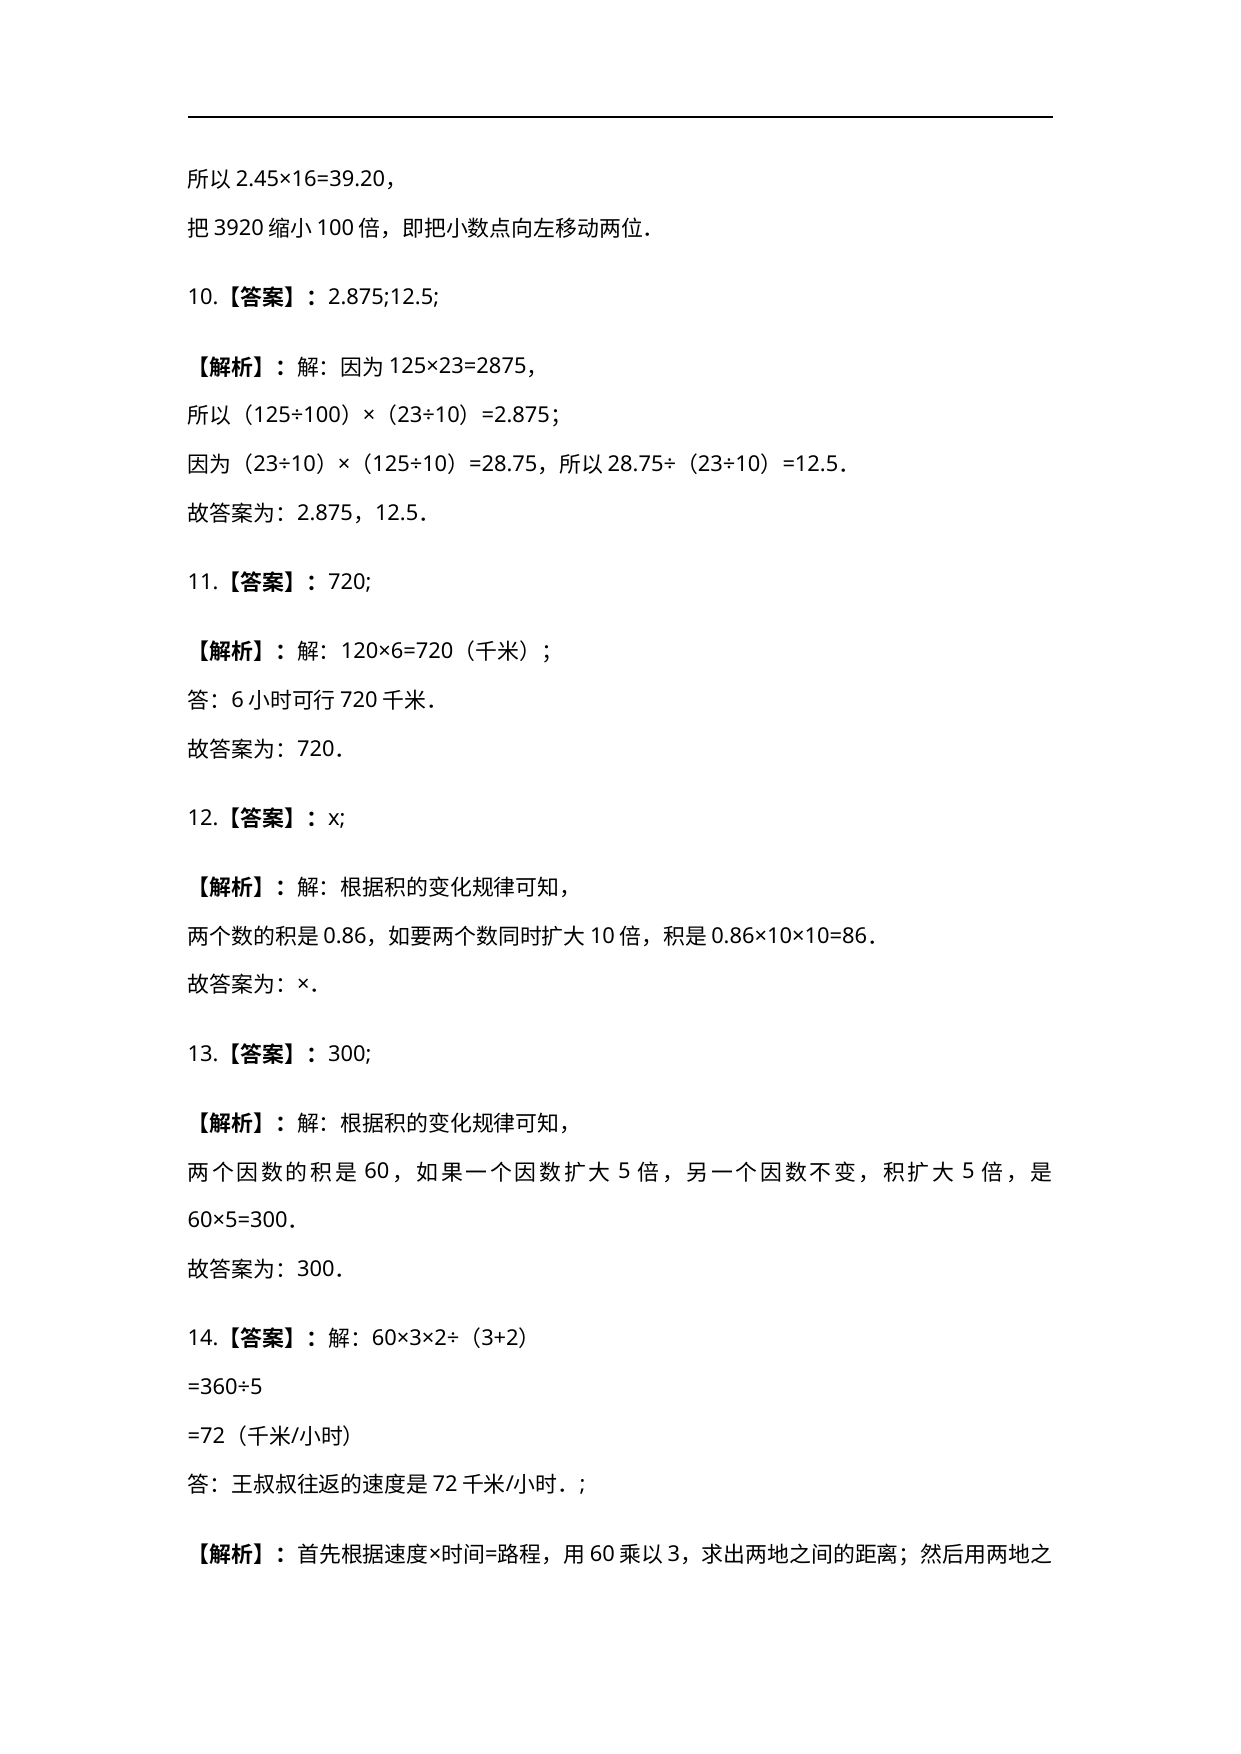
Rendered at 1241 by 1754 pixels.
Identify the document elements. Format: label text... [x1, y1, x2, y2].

text 12.【答案】：x; [187, 800, 1053, 833]
text 【解析】：解：根据积的变化规律可知， 两个因数的积是60，如果一个因数扩大5倍，另一个因数不变，积扩大5倍，是60×5=300． 故答案为：300． [187, 1105, 1053, 1284]
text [187, 162, 1053, 243]
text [187, 1536, 1053, 1569]
text 【解析】：解：因为125×23=2875， 所以（125÷100）×（23÷10）=2.875； 因为（23÷10）×（125÷10）=28.75，所以28.75÷（23÷10）=12.5． 故答案为：2.875，12.5． [187, 349, 1053, 528]
text 13.【答案】：300; [187, 1036, 1053, 1069]
text 11.【答案】：720; [187, 564, 1053, 597]
text 14.【答案】：解：60×3×2÷（3+2） =360÷5 =72（千米/小时） 答：王叔叔往返的速度是72千米/小时．; [187, 1321, 1053, 1499]
text 10.【答案】：2.875;12.5; [187, 280, 1053, 312]
text 【解析】：解：120×6=720（千米）； 答：6小时可行720千米． 故答案为：720． [187, 634, 1053, 764]
text 【解析】：解：根据积的变化规律可知， 两个数的积是0.86，如要两个数同时扩大10倍，积是0.86×10×10=86． 故答案为：×． [187, 869, 1053, 999]
